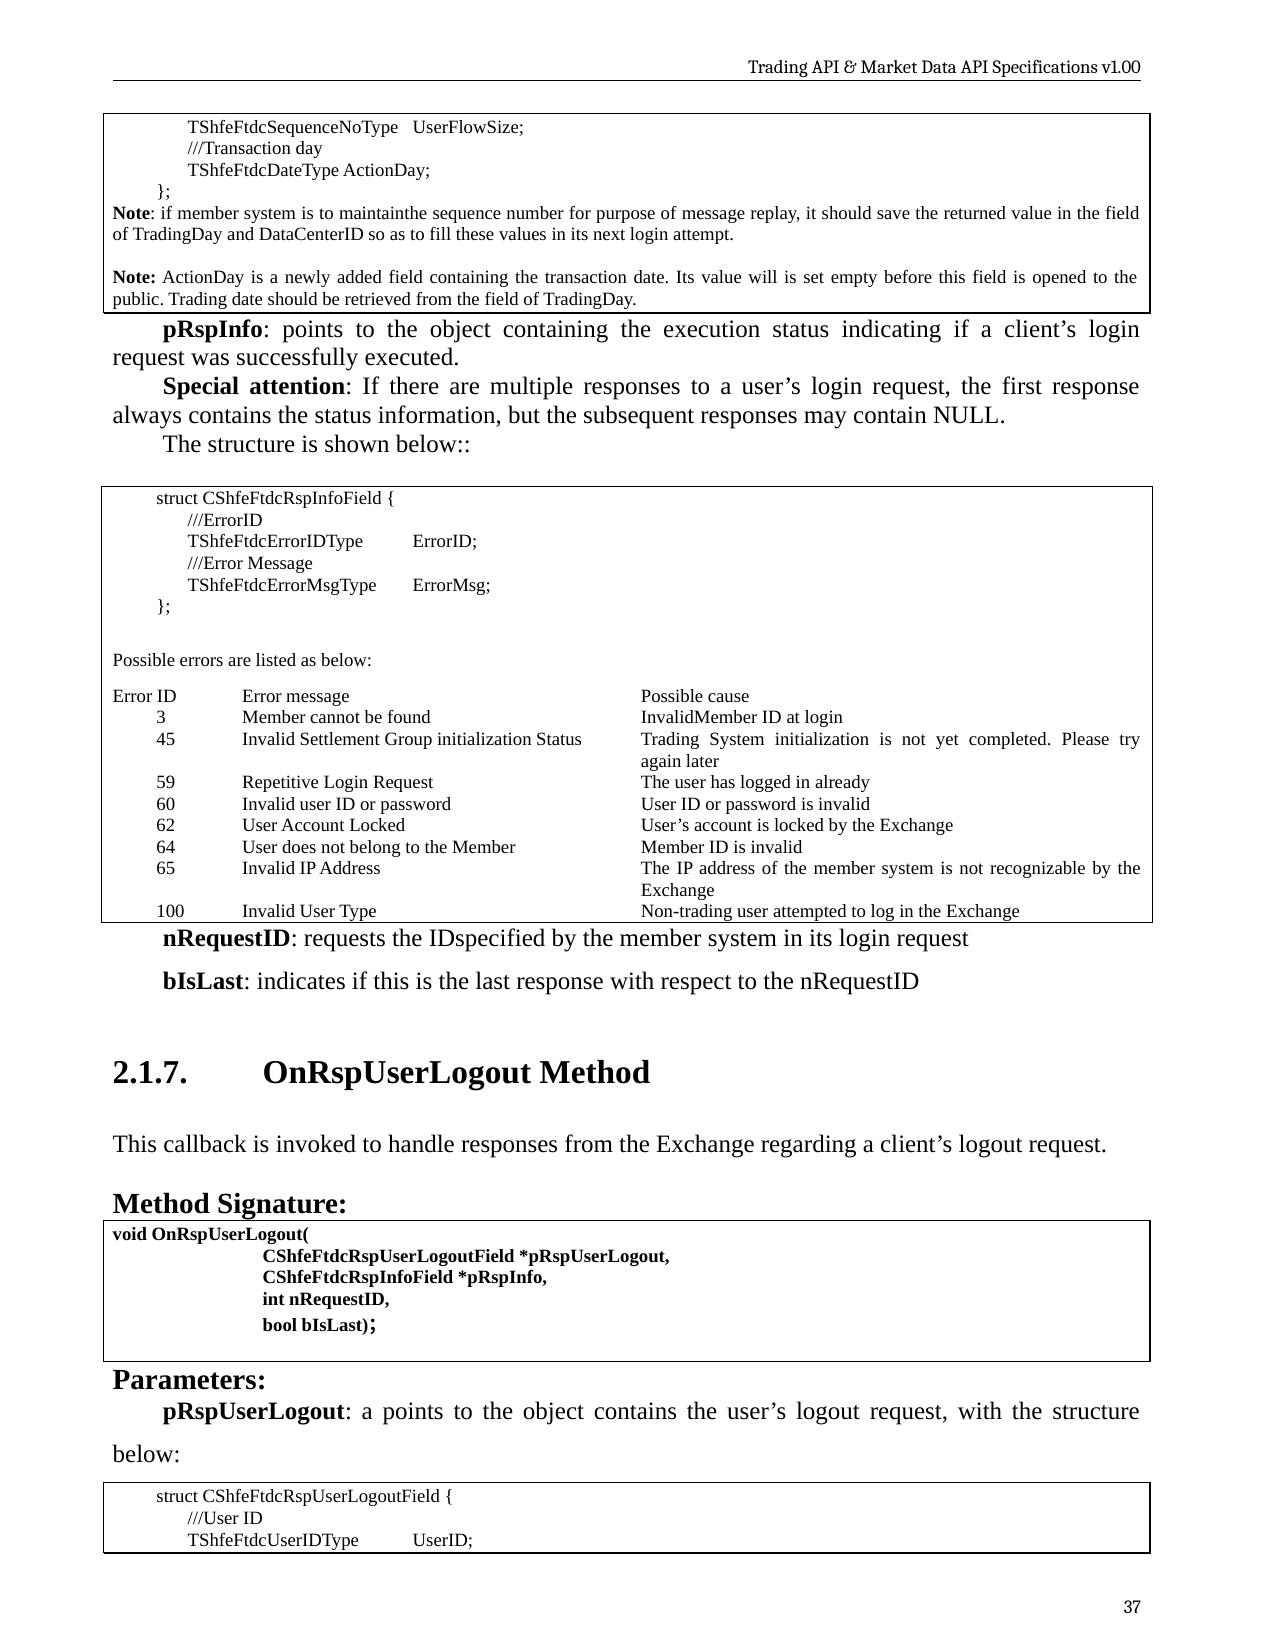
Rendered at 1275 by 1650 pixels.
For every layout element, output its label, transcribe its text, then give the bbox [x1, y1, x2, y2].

text void OnRspUserLogout( [104, 1221, 1149, 1245]
text Parameters: [112, 1362, 1141, 1396]
text TShfeFtdcSequenceNoType UserFlowSize; [104, 114, 1149, 137]
subtitle OnRspUserLogout Method [112, 1052, 1141, 1091]
text nRequestID: requests the IDspecified by the member system in its login request [112, 923, 1141, 952]
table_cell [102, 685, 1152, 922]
text CShfeFtdcRspInfoField *pRspInfo, [112, 1266, 1141, 1288]
text TShfeFtdcUserIDType UserID; [104, 1525, 1149, 1552]
text pRspInfo: points to the object containing the execution status indicating if a client’s login request was successfully executed. [112, 314, 1141, 371]
text bIsLast: indicates if this is the last response with respect to the nRequestID [112, 966, 1141, 995]
text ///User ID [112, 1507, 1141, 1525]
text The structure is shown below:: [112, 429, 1141, 457]
text bool bIsLast)； [112, 1309, 1141, 1337]
text Note: ActionDay is a newly added field containing the transaction date. Its value will is set empty before this field is opened to the public. Trading date should be retrieved from the field of TradingDay. [104, 263, 1149, 312]
text int nRequestID, [112, 1288, 1141, 1309]
text Method Signature: [112, 1187, 1141, 1220]
text ///Transaction day [112, 137, 1141, 159]
text pRspUserLogout: a points to the object contains the user’s logout request, with the structure below: [112, 1396, 1141, 1468]
text }; [112, 180, 1141, 202]
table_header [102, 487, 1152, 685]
text TShfeFtdcDateType ActionDay; [112, 159, 1141, 180]
text struct CShfeFtdcRspUserLogoutField { [104, 1483, 1149, 1507]
text Special attention: If there are multiple responses to a user’s login request, the first response always contains the status information, but the subsequent responses may contain NULL. [112, 371, 1141, 429]
text Note: if member system is to maintainthe sequence number for purpose of message replay, it should save the returned value in the field of TradingDay and DataCenterID so as to fill these values in its next login attempt. [112, 202, 1141, 245]
text CShfeFtdcRspUserLogoutField *pRspUserLogout, [112, 1245, 1141, 1266]
text This callback is invoked to handle responses from the Exchange regarding a client’s logout request. [112, 1129, 1141, 1158]
